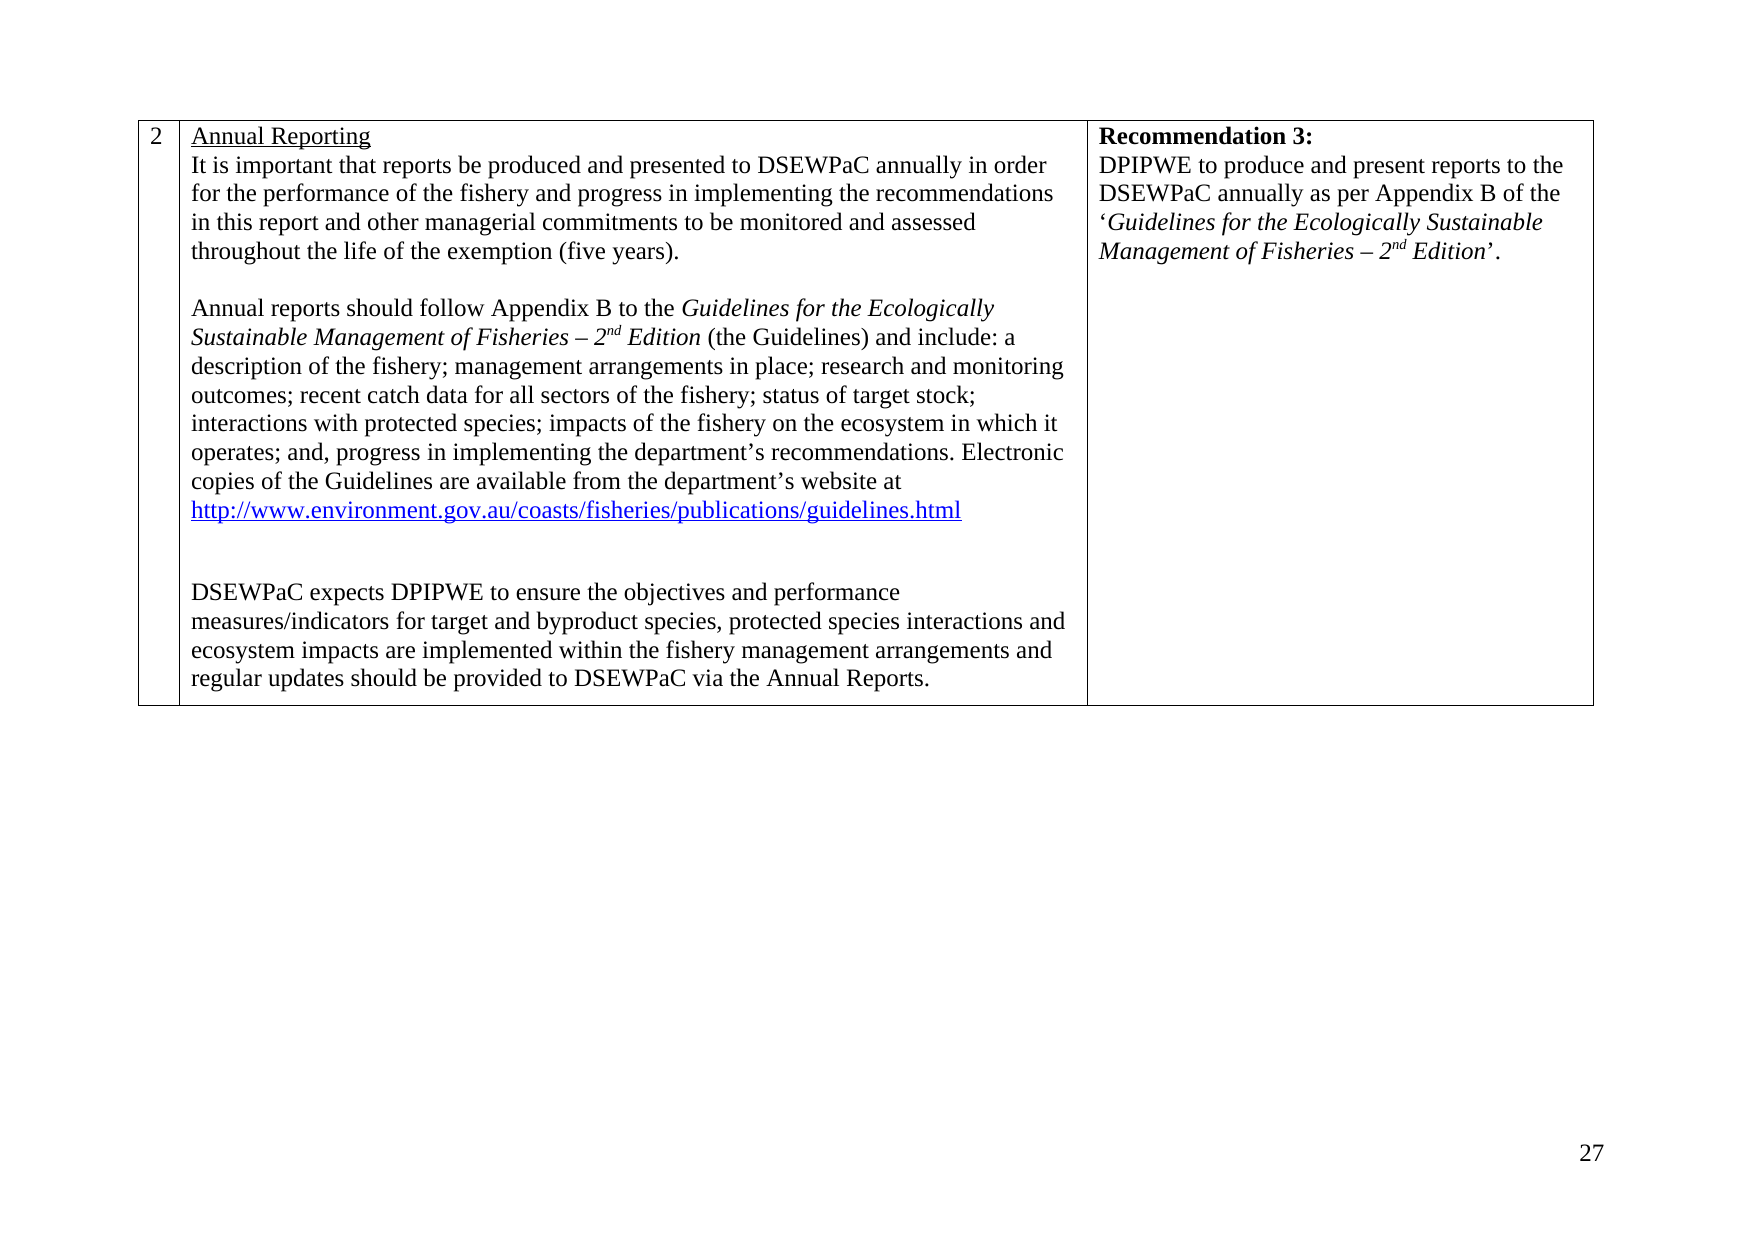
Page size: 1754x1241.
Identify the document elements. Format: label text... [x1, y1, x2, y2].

table_header Annual Reporting It is important that reports be produced and presented to DSEWPaC annually in order for the performance of the fishery and progress in implementing the recommendations in this report and other managerial commitments to be monitored and assessed throughout the life of the exemption (five years). Annual reports should follow Appendix B to the Guidelines for the Ecologically Sustainable Management of Fisheries – 2nd Edition (the Guidelines) and include: a description of the fishery; management arrangements in place; research and monitoring outcomes; recent catch data for all sectors of the fishery; status of target stock; interactions with protected species; impacts of the fishery on the ecosystem in which it operates; and, progress in implementing the department’s recommendations. Electronic copies of the Guidelines are available from the department’s website at http://www.environment.gov.au/coasts/fisheries/publications/guidelines.html DSEWPaC expects DPIPWE to ensure the objectives and performance measures/indicators for target and byproduct species, protected species interactions and ecosystem impacts are implemented within the fishery management arrangements and regular updates should be provided to DSEWPaC via the Annual Reports. [180, 121, 1087, 705]
table_header Recommendation 3: DPIPWE to produce and present reports to the DSEWPaC annually as per Appendix B of the ‘Guidelines for the Ecologically Sustainable Management of Fisheries – 2nd Edition’. [1088, 121, 1593, 705]
table_header 2 [139, 121, 179, 705]
